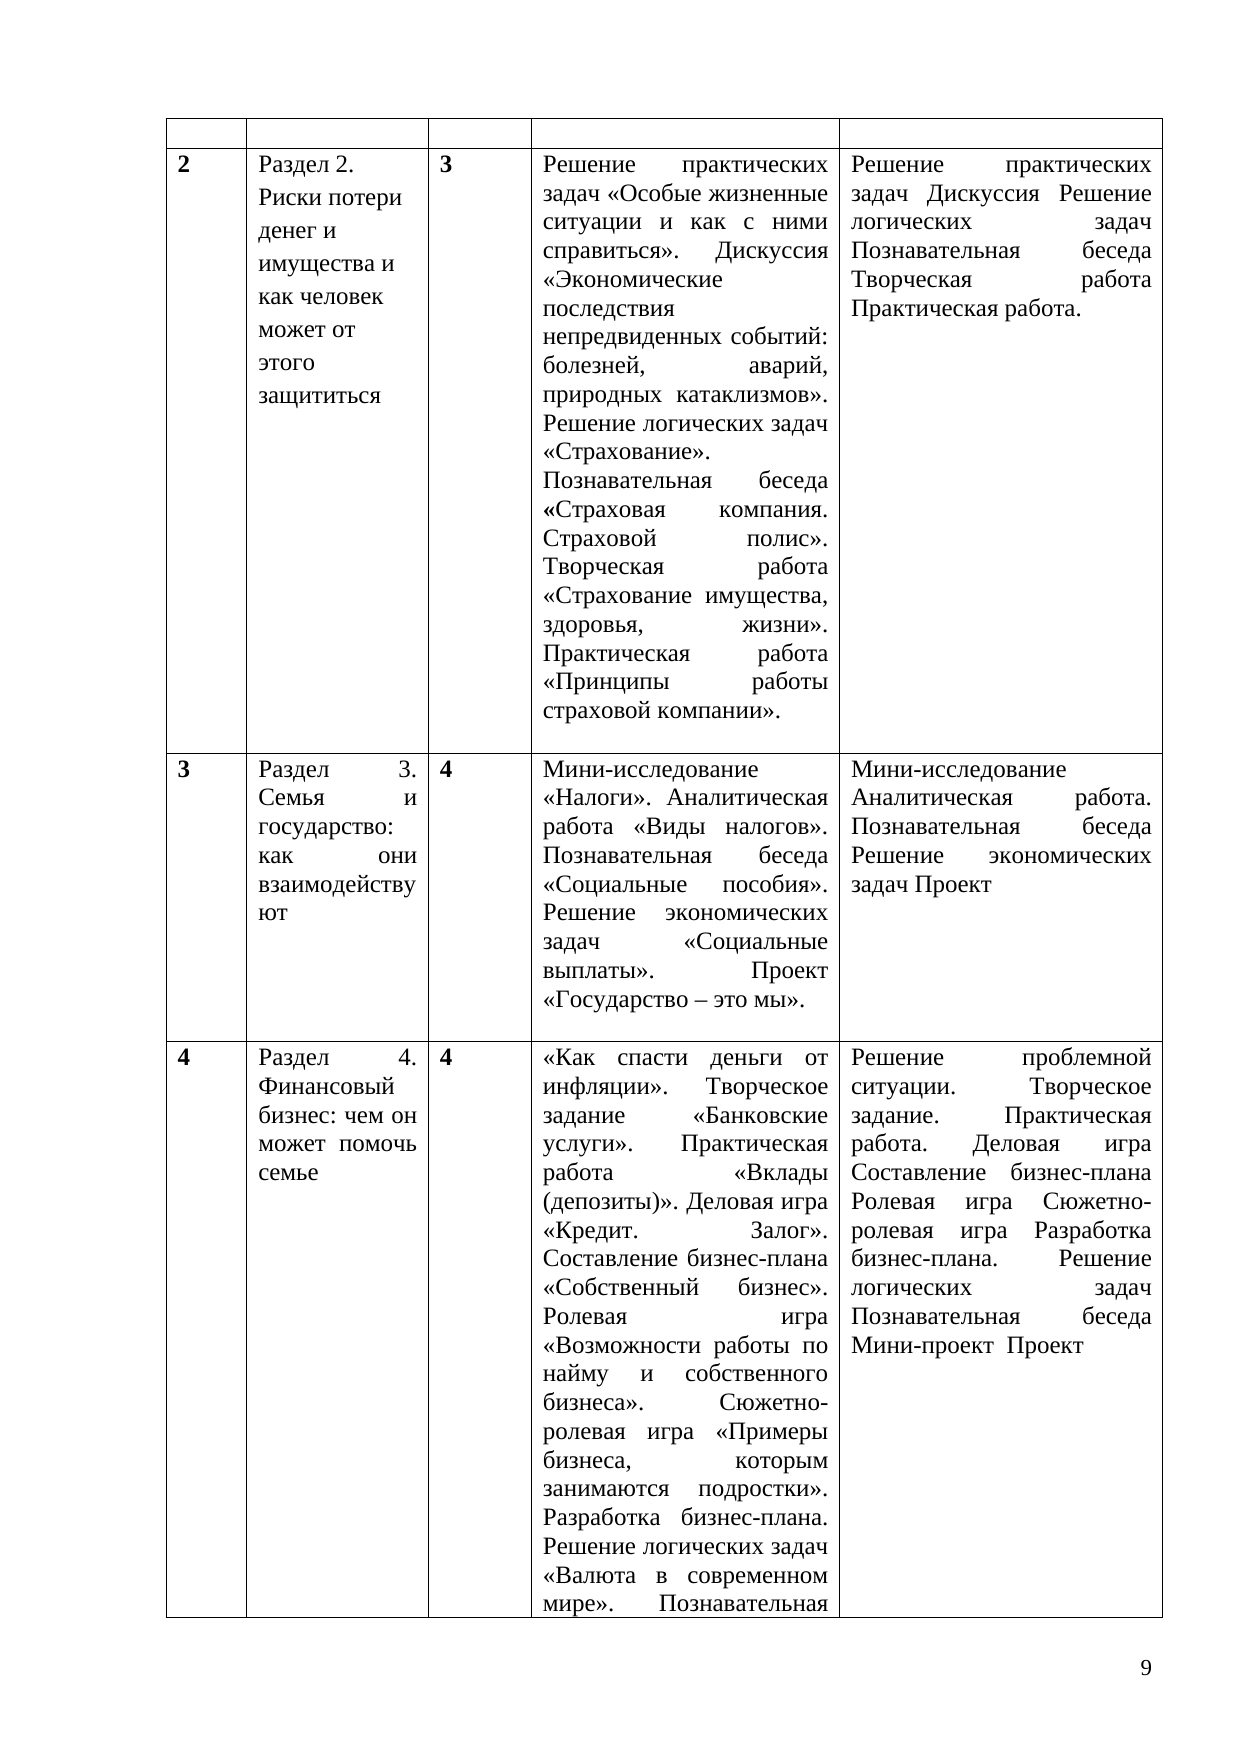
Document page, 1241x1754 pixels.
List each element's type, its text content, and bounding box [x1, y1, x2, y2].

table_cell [247, 119, 428, 148]
table_cell 1 [167, 119, 246, 148]
table_cell 4 [429, 1042, 531, 1617]
table_cell Раздел 3. Семья и государство: как они взаимодействуют [247, 754, 428, 1041]
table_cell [532, 1042, 839, 1617]
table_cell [840, 119, 1162, 148]
table_cell Мини-исследование Аналитическая работа. Познавательная беседа Решение экономических задач Проект [840, 754, 1162, 1041]
table_cell 3 [429, 149, 531, 753]
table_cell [840, 1042, 1162, 1617]
table_cell 2 [167, 149, 246, 753]
table_cell Решение практических задач «Особые жизненные ситуации и как с ними справиться». Дискуссия «Экономические последствия непредвиденных событий: болезней, аварий, природных катаклизмов». Решение логических задач «Страхование». Познавательная беседа «Страховая компания. Страховой полис». Творческая работа «Страхование имущества, здоровья, жизни». Практическая работа «Принципы работы страховой компании». [532, 149, 839, 753]
table_cell 4 [167, 1042, 246, 1617]
table_cell 3 [167, 754, 246, 1041]
table_cell Решение практических задач Дискуссия Решение логических задач Познавательная беседа Творческая работа Практическая работа. [840, 149, 1162, 753]
table_cell Мини-исследование «Налоги». Аналитическая работа «Виды налогов». Познавательная беседа «Социальные пособия». Решение экономических задач «Социальные выплаты». Проект «Государство – это мы». [532, 754, 839, 1041]
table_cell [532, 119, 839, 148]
table_cell 4 [429, 754, 531, 1041]
table_cell Раздел 2. Риски потери денег и имущества и как человек может от этого защититься [247, 149, 428, 753]
table_cell 5 [429, 119, 531, 148]
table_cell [247, 1042, 428, 1617]
